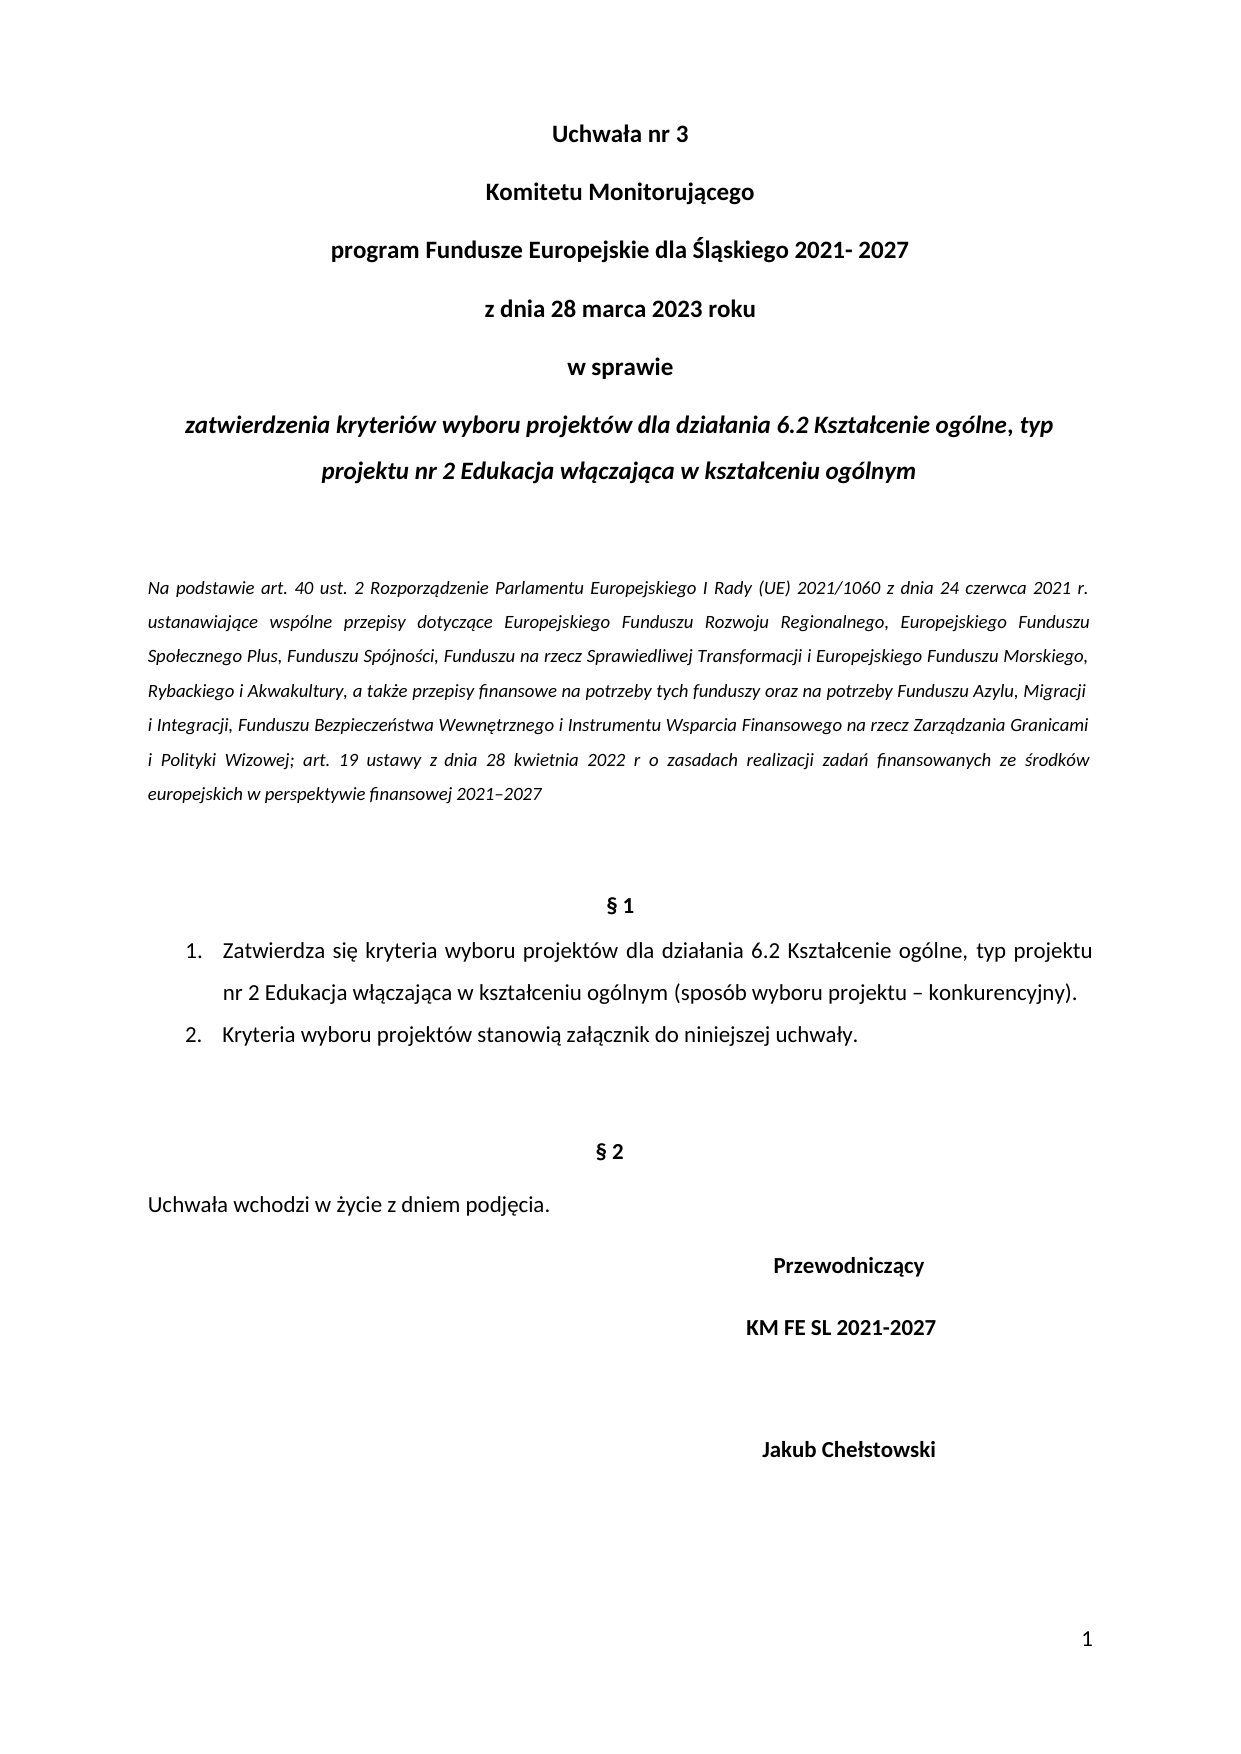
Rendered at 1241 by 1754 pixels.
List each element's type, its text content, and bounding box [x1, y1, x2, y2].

list Kryteria wyboru projektów stanowią załącznik do niniejszej uchwały. [185, 1020, 1093, 1048]
text Uchwała nr 3 [148, 118, 1093, 149]
text Uchwała wchodzi w życie z dniem podjęcia. [148, 1190, 1093, 1218]
text program Fundusze Europejskie dla Śląskiego 2021- 2027 [148, 235, 1093, 265]
text z dnia 28 marca 2023 roku [148, 293, 1093, 323]
text Przewodniczący [738, 1251, 960, 1279]
text § 1 [148, 891, 1093, 919]
list Zatwierdza się kryteria wyboru projektów dla działania 6.2 Kształcenie ogólne, typ projektu nr 2 Edukacja włączająca w kształceniu ogólnym (sposób wyboru projektu – konkurencyjny). [185, 936, 1093, 1006]
text zatwierdzenia kryteriów wyboru projektów dla działania 6.2 Kształcenie ogólne, typ projektu nr 2 Edukacja włączająca w kształceniu ogólnym [148, 409, 1093, 486]
list § 2 [516, 1137, 1093, 1165]
text Na podstawie art. 40 ust. 2 Rozporządzenie Parlamentu Europejskiego I Rady (UE) 2021/1060 z dnia 24 czerwca 2021 r. ustanawiające wspólne przepisy dotyczące Europejskiego Funduszu Rozwoju Regionalnego, Europejskiego Funduszu Społecznego Plus, Funduszu Spójności, Funduszu na rzecz Sprawiedliwej Transformacji i Europejskiego Funduszu Morskiego, Rybackiego i Akwakultury, a także przepisy finansowe na potrzeby tych funduszy oraz na potrzeby Funduszu Azylu, Migracji i Integracji, Funduszu Bezpieczeństwa Wewnętrznego i Instrumentu Wsparcia Finansowego na rzecz Zarządzania Granicami i Polityki Wizowej; art. 19 ustawy z dnia 28 kwietnia 2022 r o zasadach realizacji zadań finansowanych ze środków europejskich w perspektywie finansowej 2021–2027 [148, 576, 1093, 805]
text KM FE SL 2021-2027 [590, 1313, 1093, 1341]
text Jakub Chełstowski [605, 1436, 1093, 1463]
text Komitetu Monitorującego [148, 176, 1093, 207]
text w sprawie [148, 351, 1093, 382]
